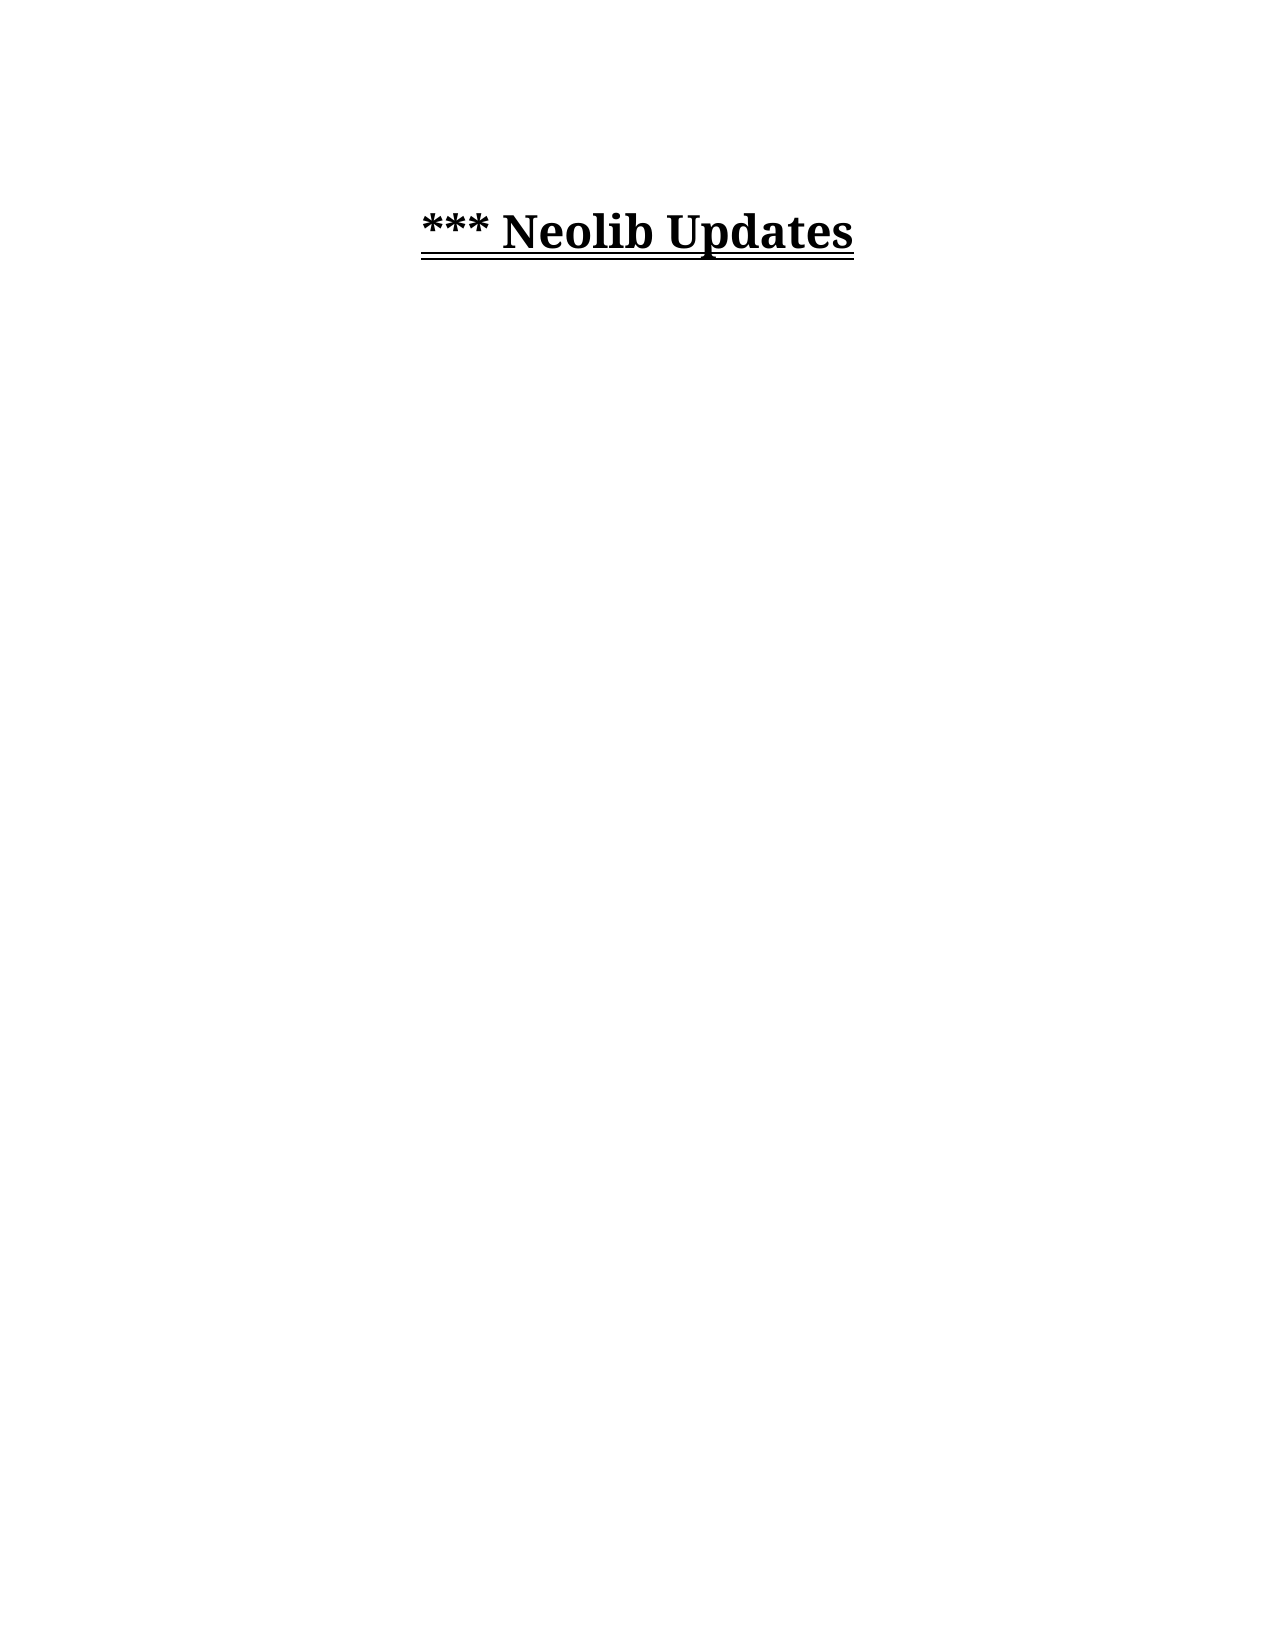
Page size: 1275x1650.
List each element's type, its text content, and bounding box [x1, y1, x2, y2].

subtitle *** Neolib Updates [150, 200, 1125, 262]
